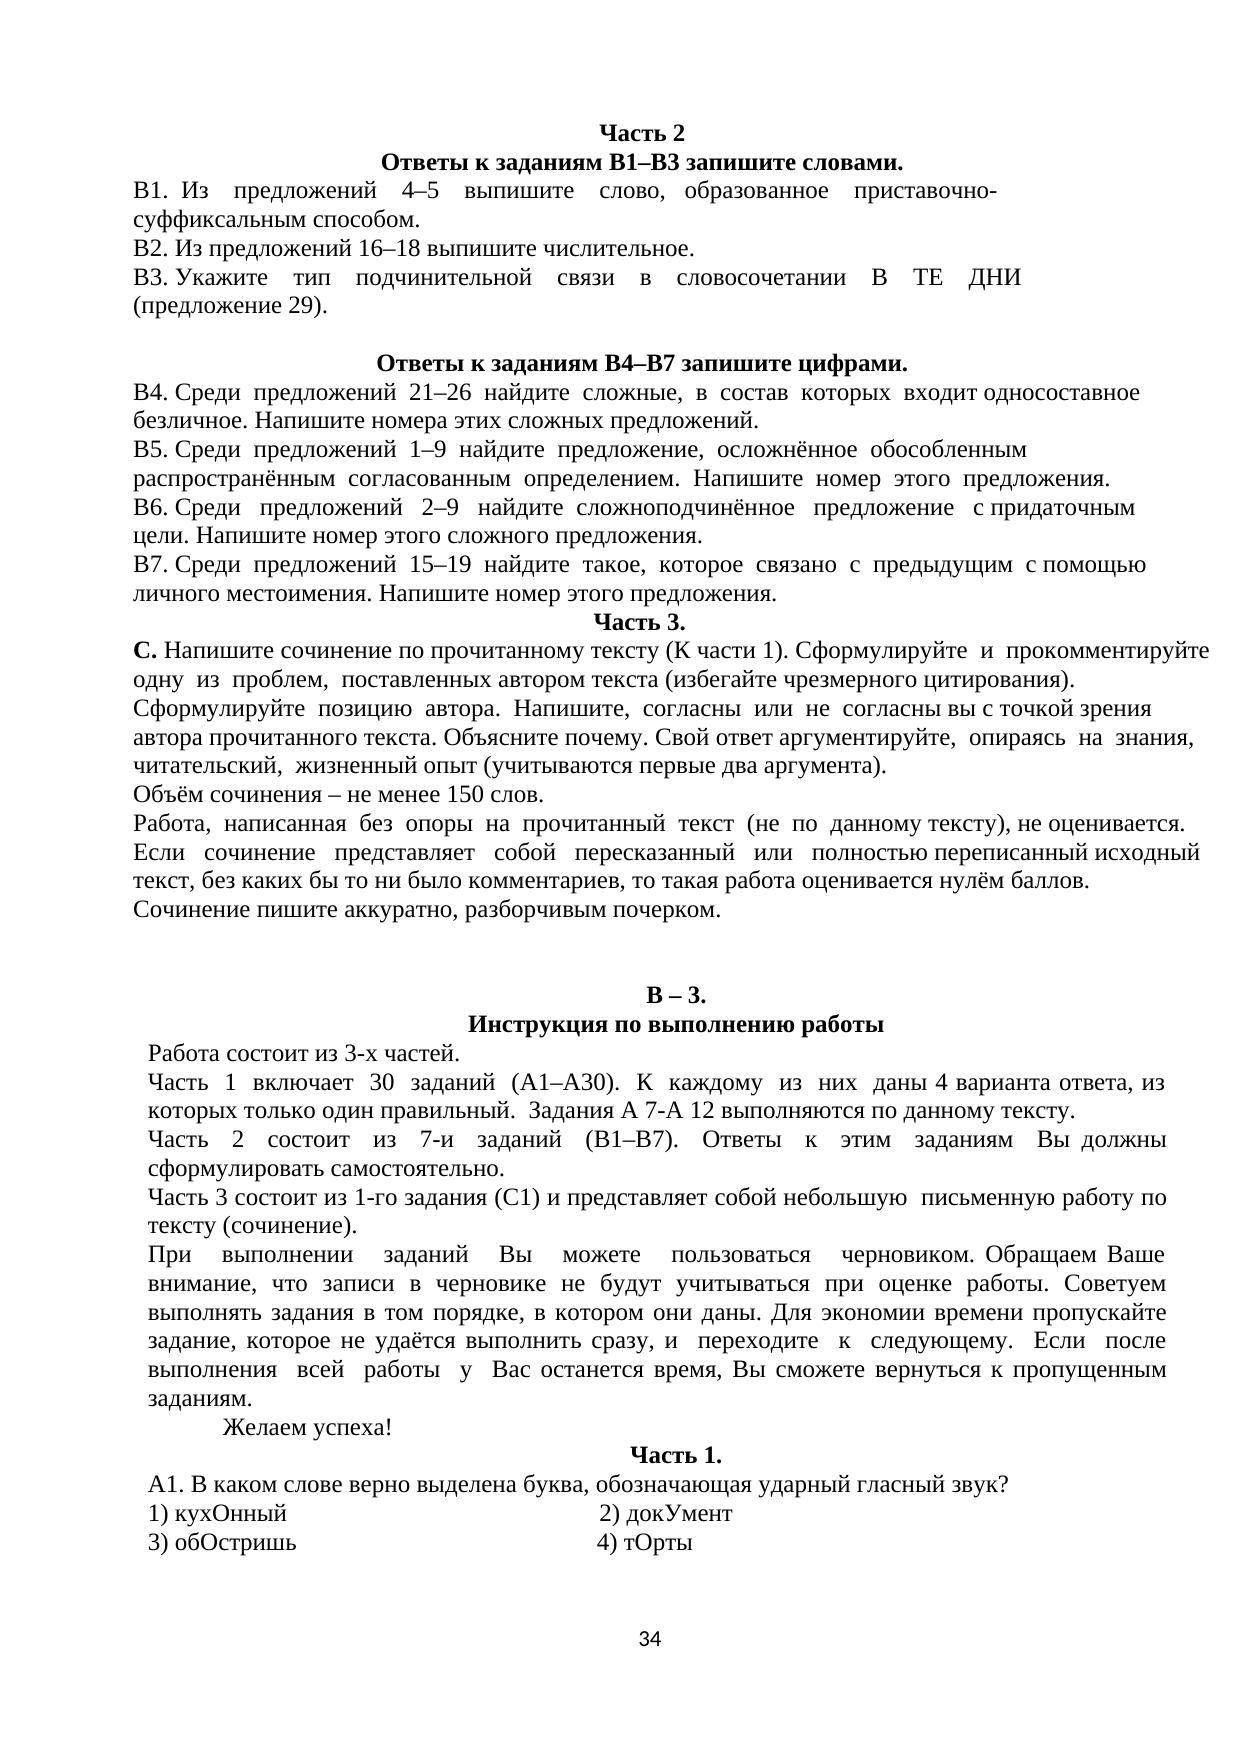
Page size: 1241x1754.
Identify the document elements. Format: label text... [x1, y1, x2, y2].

text В3. Укажите тип подчинительной связи в словосочетании В ТЕ ДНИ (предложение 29). [133, 262, 1152, 319]
text 3) обОстришь 4) тОрты [148, 1527, 1152, 1556]
text В1. Из предложений 4–5 выпишите слово, образованное приставочно-суффиксальным способом. [133, 176, 1152, 233]
text 1) кухОнный 2) докУмент [148, 1498, 1152, 1527]
text Работа, написанная без опоры на прочитанный текст (не по данному тексту), не оценивается. Если сочинение представляет собой пересказанный или полностью переписанный исходный текст, без каких бы то ни было комментариев, то такая работа оценивается нулём баллов. [133, 808, 1223, 894]
text Ответы к заданиям B4–B7 запишите цифрами. [133, 348, 1152, 377]
text Объём сочинения – не менее 150 слов. [133, 779, 1223, 808]
text В7. Среди предложений 15–19 найдите такое, которое связано с предыдущим с помощью личного местоимения. Напишите номер этого предложения. [133, 549, 1152, 607]
text A1. В каком слове верно выделена буква, обозначающая ударный гласный звук? [148, 1469, 1152, 1498]
text Желаем успеха! [148, 1412, 1168, 1441]
text В6. Среди предложений 2–9 найдите сложноподчинённое предложение с придаточным цели. Напишите номер этого сложного предложения. [133, 492, 1152, 549]
text В2. Из предложений 16–18 выпишите числительное. [133, 233, 1152, 262]
text Часть 2 состоит из 7-и заданий (В1–В7). Ответы к этим заданиям Вы должны сформулировать самостоятельно. [148, 1124, 1168, 1182]
text В4. Среди предложений 21–26 найдите сложные, в состав которых входит односоставное безличное. Напишите номера этих сложных предложений. [133, 377, 1152, 434]
text Часть 2 [133, 118, 1152, 147]
text Ответы к заданиям B1–B3 запишите словами. [133, 147, 1152, 176]
text Часть 1 включает 30 заданий (А1–А30). К каждому из них даны 4 варианта ответа, из которых только один правильный. Задания А 7-А 12 выполняются по данному тексту. [148, 1067, 1168, 1124]
text При выполнении заданий Вы можете пользоваться черновиком. Обращаем Ваше внимание, что записи в черновике не будут учитываться при оценке работы. Советуем выполнять задания в том порядке, в котором они даны. Для экономии времени пропускайте задание, которое не удаётся выполнить сразу, и переходите к следующему. Если после выполнения всей работы у Вас останется время, Вы сможете вернуться к пропущенным заданиям. [148, 1239, 1168, 1412]
text В – 3. [148, 981, 1204, 1009]
text Работа состоит из 3-х частей. [148, 1038, 1168, 1067]
text C. Напишите сочинение по прочитанному тексту (К части 1). Сформулируйте и прокомментируйте одну из проблем, поставленных автором текста (избегайте чрезмерного цитирования). Сформулируйте позицию автора. Напишите, согласны или не согласны вы с точкой зрения автора прочитанного текста. Объясните почему. Свой ответ аргументируйте, опираясь на знания, читательский, жизненный опыт (учитываются первые два аргумента). [133, 636, 1223, 779]
text В5. Среди предложений 1–9 найдите предложение, осложнённое обособленным распространённым согласованным определением. Напишите номер этого предложения. [133, 434, 1152, 492]
text Инструкция по выполнению работы [148, 1009, 1204, 1038]
text Часть 1. [148, 1441, 1204, 1469]
text Часть 3 состоит из 1-го задания (С1) и представляет собой небольшую письменную работу по тексту (сочинение). [148, 1182, 1168, 1239]
text Часть 3. [133, 607, 1146, 636]
text Сочинение пишите аккуратно, разборчивым почерком. [133, 894, 1223, 923]
